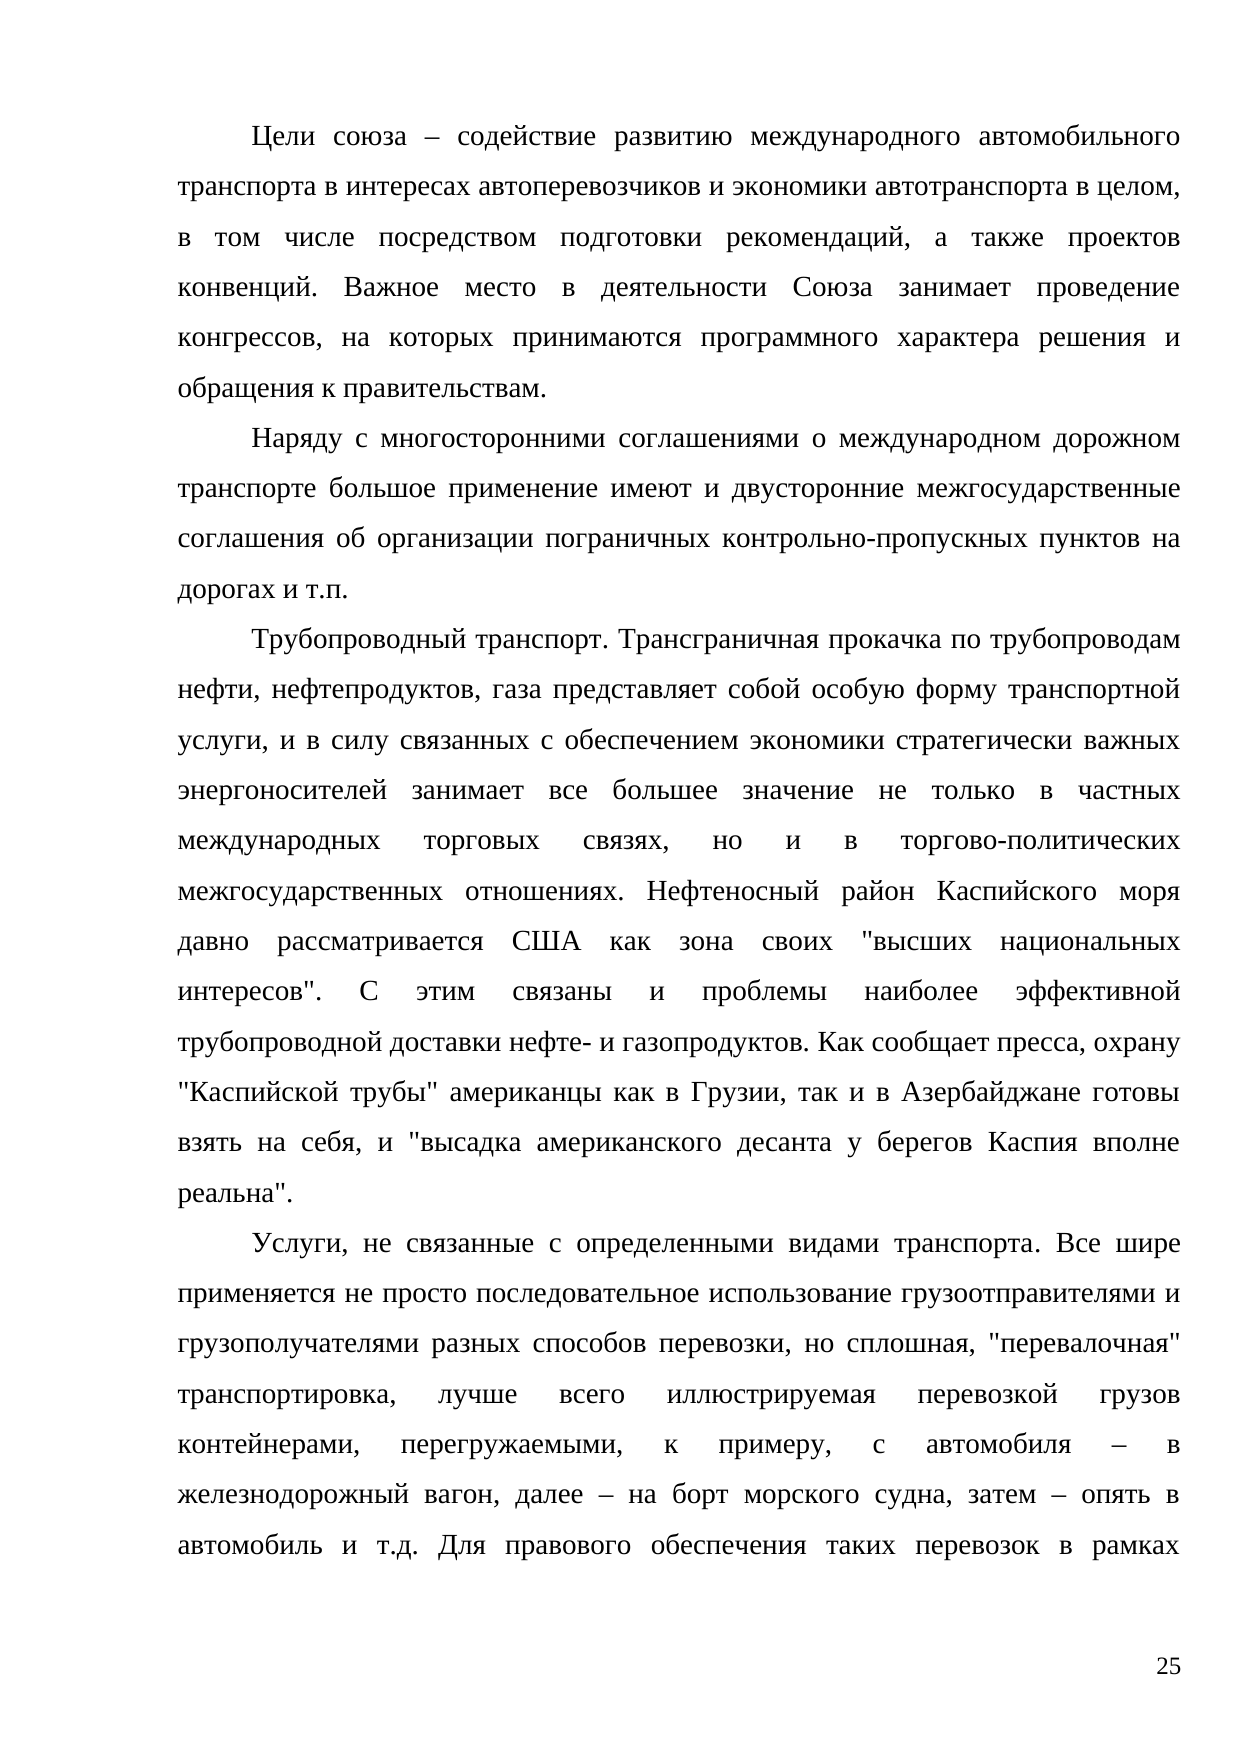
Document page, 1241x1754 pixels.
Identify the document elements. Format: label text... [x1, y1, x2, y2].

text Цели союза – содействие развитию международного автомобильного транспорта в интересах автоперевозчиков и экономики автотранспорта в целом, в том числе посредством подготовки рекомендаций, а также проектов конвенций. Важное место в деятельности Союза занимает проведение конгрессов, на которых принимаются программного характера решения и обращения к правительствам. [177, 118, 1181, 403]
text Наряду с многосторонними соглашениями о международном дорожном транспорте большое применение имеют и двусторонние межгосударственные соглашения об организации пограничных контрольно-пропускных пунктов на дорогах и т.п. [177, 420, 1181, 604]
text Трубопроводный транспорт. Трансграничная прокачка по трубопроводам нефти, нефтепродуктов, газа представляет собой особую форму транспортной услуги, и в силу связанных с обеспечением экономики стратегически важных энергоносителей занимает все большее значение не только в частных международных торговых связях, но и в торгово-политических межгосударственных отношениях. Нефтеносный район Каспийского моря давно рассматривается США как зона своих "высших национальных интересов". С этим связаны и проблемы наиболее эффективной трубопроводной доставки нефте- и газопродуктов. Как сообщает пресса, охрану "Каспийской трубы" американцы как в Грузии, так и в Азербайджане готовы взять на себя, и "высадка американского десанта у берегов Каспия вполне реальна". [177, 621, 1181, 1208]
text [177, 1225, 1181, 1560]
